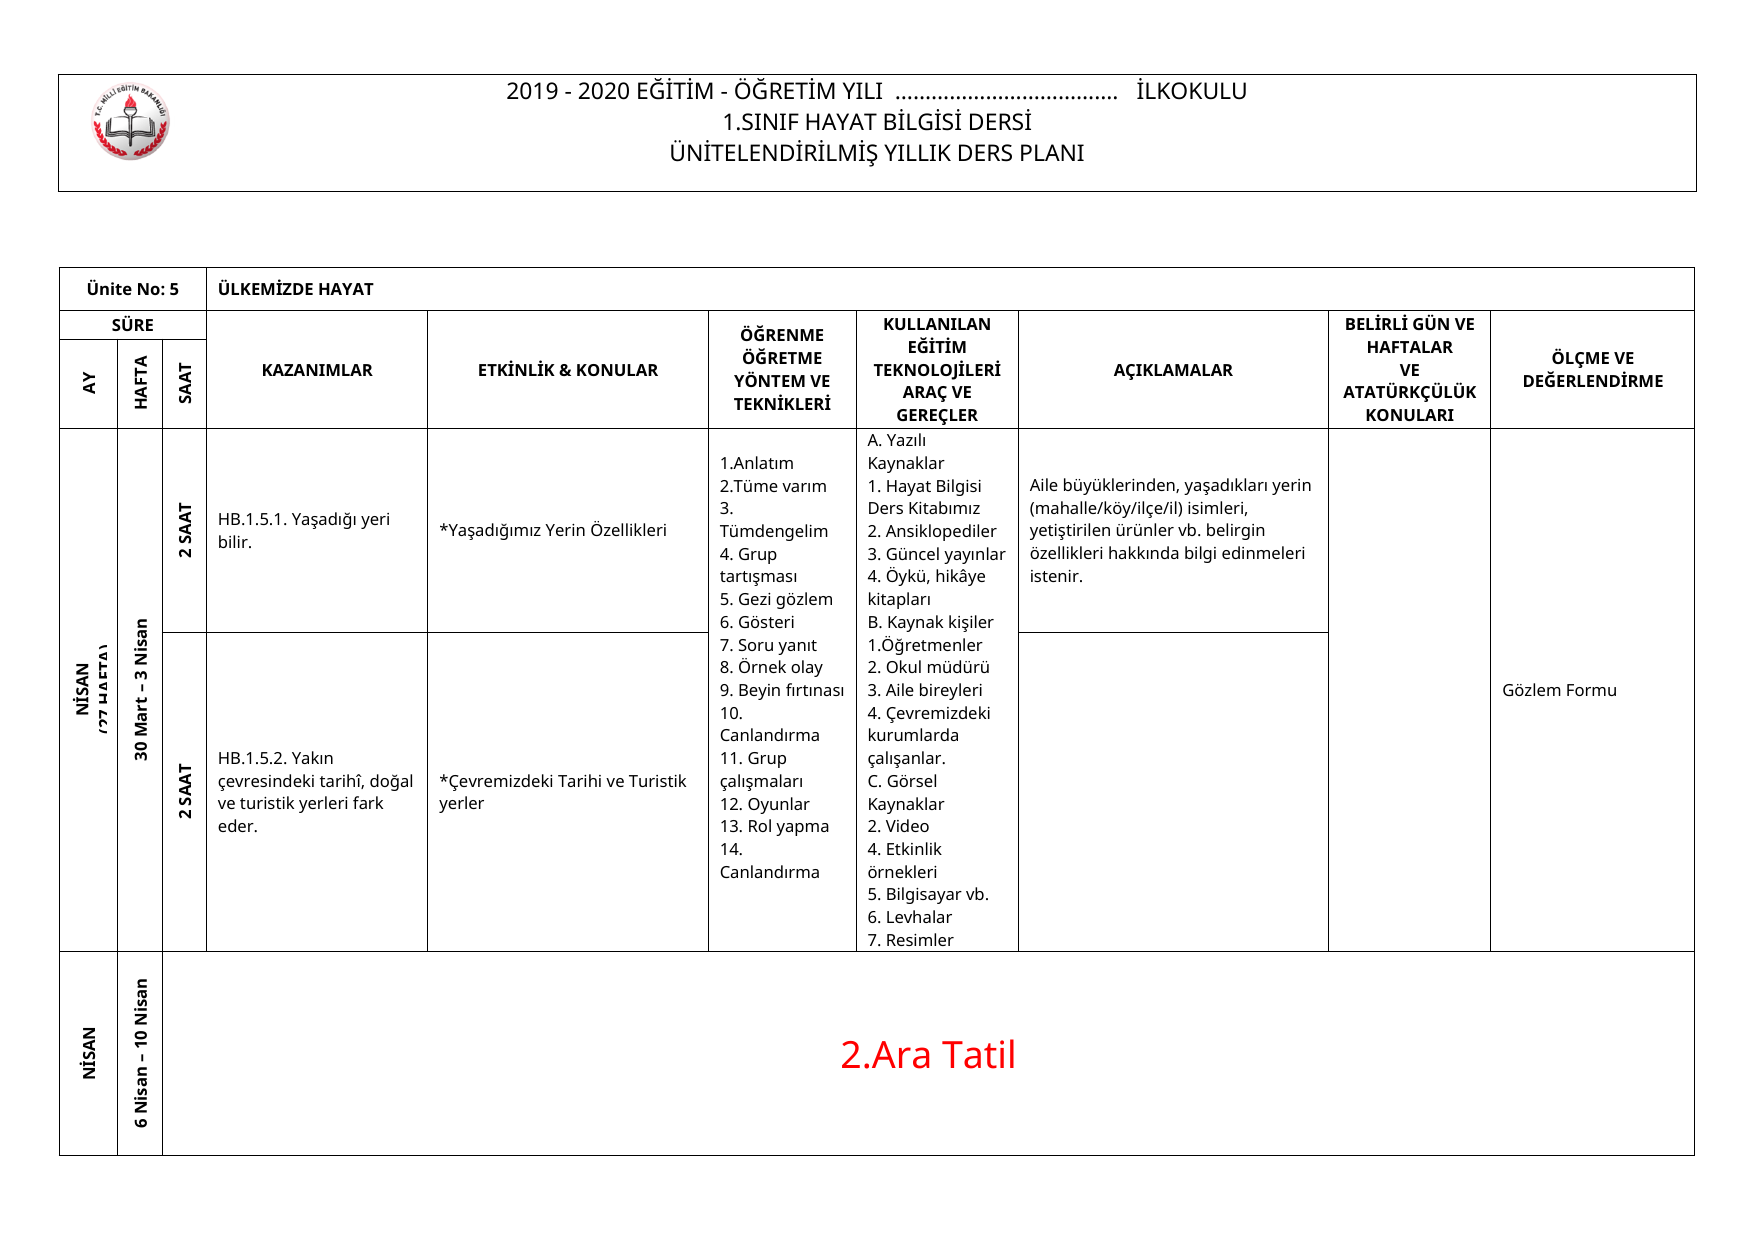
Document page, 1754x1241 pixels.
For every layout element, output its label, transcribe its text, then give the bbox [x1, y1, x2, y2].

table_cell BELİRLİ GÜN VE HAFTALAR VE ATATÜRKÇÜLÜK KONULARI [1329, 311, 1490, 428]
table_cell KULLANILAN EĞİTİM TEKNOLOJİLERİ ARAÇ VE GEREÇLER [857, 311, 1018, 428]
table_cell SÜRE [60, 311, 206, 338]
table_cell *Çevremizdeki Tarihi ve Turistik yerler [428, 633, 708, 951]
table_cell ETKİNLİK & KONULAR [428, 311, 708, 428]
table_cell 2 SAAT [163, 429, 206, 632]
table_cell NİSAN [60, 952, 117, 1155]
table_cell HAFTA [118, 340, 162, 428]
table_cell 30 Mart – 3 Nisan [118, 429, 162, 951]
table_cell AÇIKLAMALAR [1019, 311, 1328, 428]
table_cell 2 SAAT [163, 633, 206, 951]
table_cell Aile büyüklerinden, yaşadıkları yerin (mahalle/köy/ilçe/il) isimleri, yetiştirilen ürünler vb. belirgin özellikleri hakkında bilgi edinmeleri istenir. [1019, 429, 1328, 632]
table_cell HB.1.5.2. Yakın çevresindeki tarihî, doğal ve turistik yerleri fark eder. [207, 633, 427, 951]
table_header Ünite No: 5 [60, 268, 206, 310]
table_cell 2.Ara Tatil [163, 952, 1694, 1155]
table_cell NİSAN (27.HAFTA) [60, 429, 117, 951]
table_cell *Yaşadığımız Yerin Özellikleri [428, 429, 708, 632]
table_cell HB.1.5.1. Yaşadığı yeri bilir. [207, 429, 427, 632]
table_cell Gözlem Formu [1491, 429, 1694, 951]
table_cell 6 Nisan – 10 Nisan [118, 952, 162, 1155]
table_cell [1019, 633, 1328, 951]
table_cell AY [60, 340, 117, 428]
table_header ÜLKEMİZDE HAYAT [207, 268, 1694, 310]
table_cell ÖLÇME VE DEĞERLENDİRME [1491, 311, 1694, 428]
table_cell [1329, 429, 1490, 951]
table_cell 1.Anlatım 2.Tüme varım 3. Tümdengelim 4. Grup tartışması 5. Gezi gözlem 6. Gösteri 7. Soru yanıt 8. Örnek olay 9. Beyin fırtınası 10. Canlandırma 11. Grup çalışmaları 12. Oyunlar 13. Rol yapma 14. Canlandırma [709, 429, 856, 951]
table_cell A. Yazılı Kaynaklar 1. Hayat Bilgisi Ders Kitabımız 2. Ansiklopediler 3. Güncel yayınlar 4. Öykü, hikâye kitapları B. Kaynak kişiler 1.Öğretmenler 2. Okul müdürü 3. Aile bireyleri 4. Çevremizdeki kurumlarda çalışanlar. C. Görsel Kaynaklar 2. Video 4. Etkinlik örnekleri 5. Bilgisayar vb. 6. Levhalar 7. Resimler [857, 429, 1018, 951]
table_cell SAAT [163, 340, 206, 428]
table_cell ÖĞRENME ÖĞRETME YÖNTEM VE TEKNİKLERİ [709, 311, 856, 428]
table_cell KAZANIMLAR [207, 311, 427, 428]
picture [85, 77, 175, 167]
